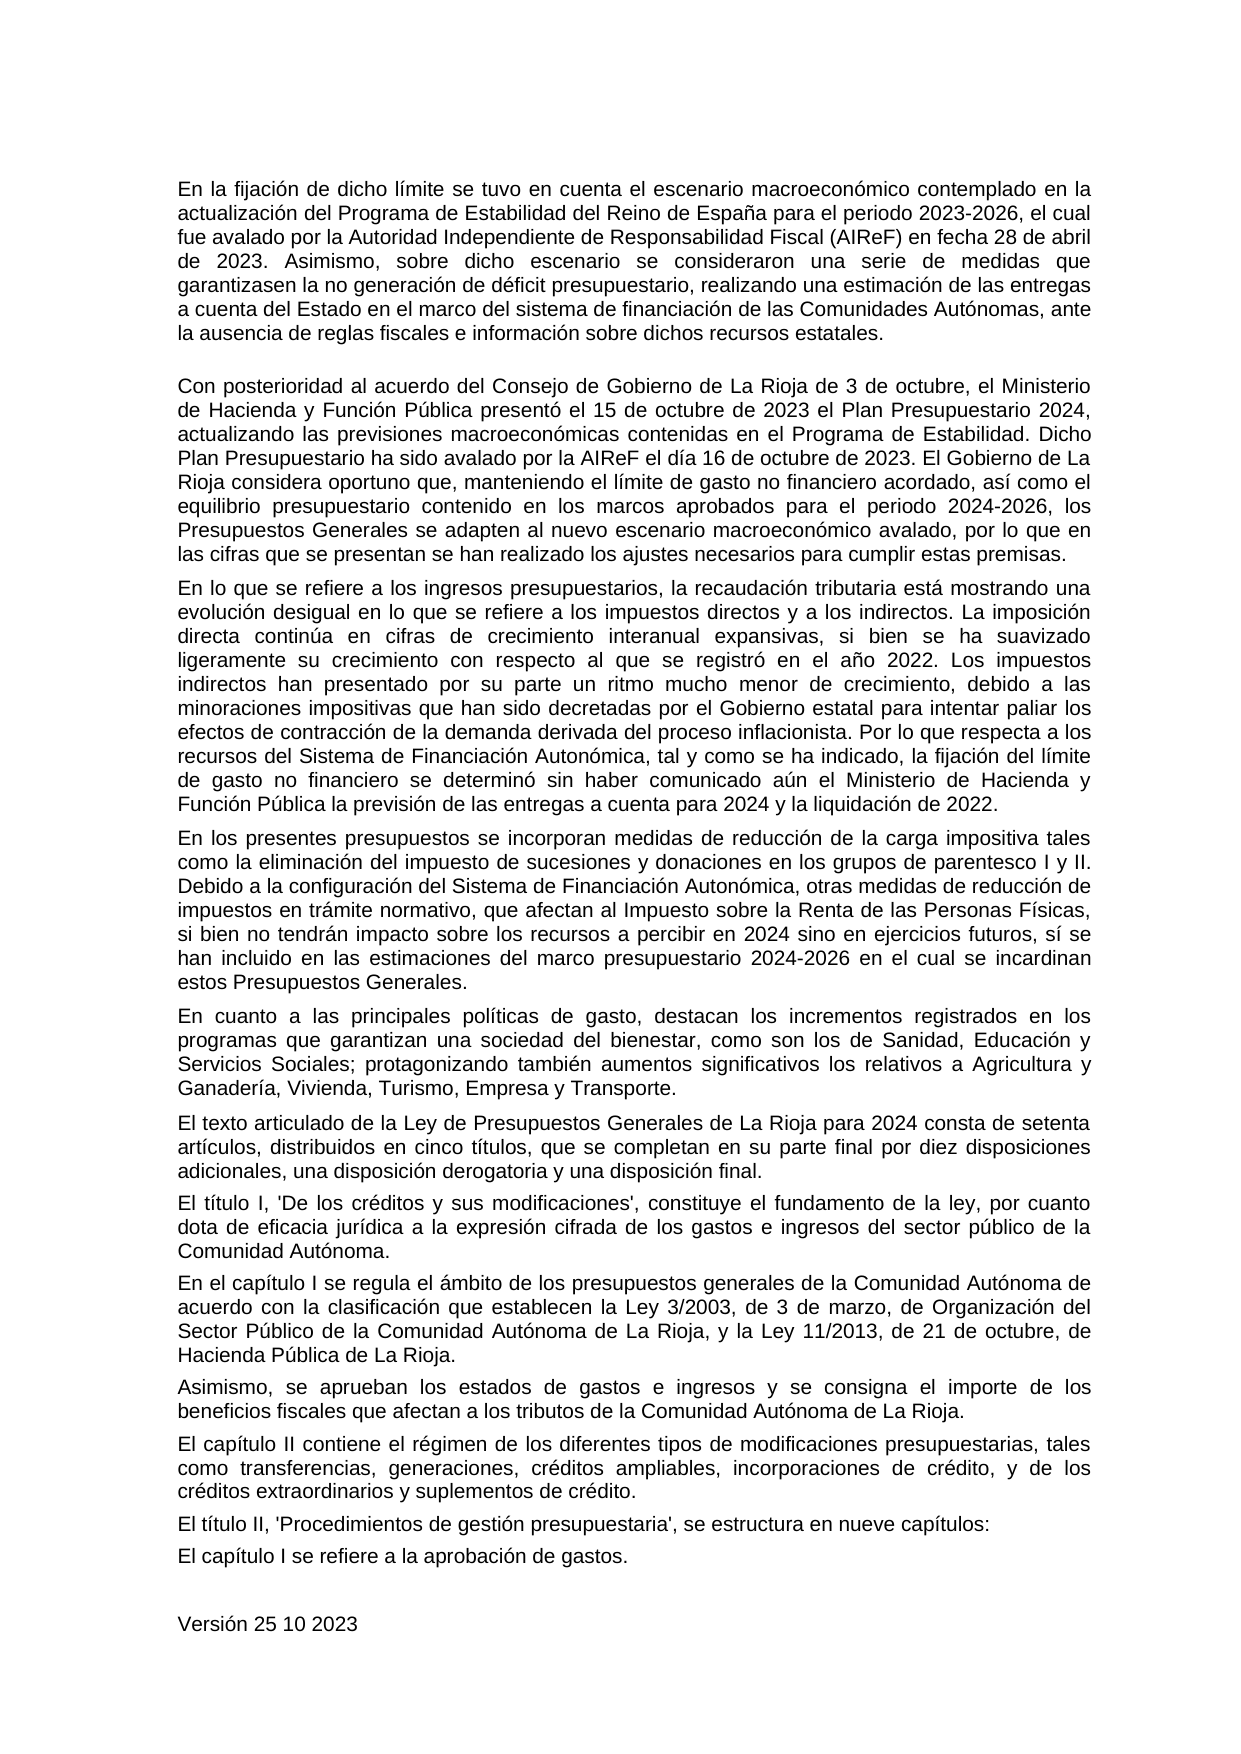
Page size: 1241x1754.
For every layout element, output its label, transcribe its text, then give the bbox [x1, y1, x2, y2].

text El texto articulado de la Ley de Presupuestos Generales de La Rioja para 2024 consta de setenta artículos, distribuidos en cinco títulos, que se completan en su parte final por diez disposiciones adicionales, una disposición derogatoria y una disposición final. [177, 1111, 1092, 1182]
text Con posterioridad al acuerdo del Consejo de Gobierno de La Rioja de 3 de octubre, el Ministerio de Hacienda y Función Pública presentó el 15 de octubre de 2023 el Plan Presupuestario 2024, actualizando las previsiones macroeconómicas contenidas en el Programa de Estabilidad. Dicho Plan Presupuestario ha sido avalado por la AIReF el día 16 de octubre de 2023. El Gobierno de La Rioja considera oportuno que, manteniendo el límite de gasto no financiero acordado, así como el equilibrio presupuestario contenido en los marcos aprobados para el periodo 2024-2026, los Presupuestos Generales se adapten al nuevo escenario macroeconómico avalado, por lo que en las cifras que se presentan se han realizado los ajustes necesarios para cumplir estas premisas. [177, 374, 1092, 566]
text En la fijación de dicho límite se tuvo en cuenta el escenario macroeconómico contemplado en la actualización del Programa de Estabilidad del Reino de España para el periodo 2023-2026, el cual fue avalado por la Autoridad Independiente de Responsabilidad Fiscal (AIReF) en fecha 28 de abril de 2023. Asimismo, sobre dicho escenario se consideraron una serie de medidas que garantizasen la no generación de déficit presupuestario, realizando una estimación de las entregas a cuenta del Estado en el marco del sistema de financiación de las Comunidades Autónomas, ante la ausencia de reglas fiscales e información sobre dichos recursos estatales. [177, 177, 1092, 345]
text El título II, 'Procedimientos de gestión presupuestaria', se estructura en nueve capítulos: [177, 1512, 1092, 1536]
text En lo que se refiere a los ingresos presupuestarios, la recaudación tributaria está mostrando una evolución desigual en lo que se refiere a los impuestos directos y a los indirectos. La imposición directa continúa en cifras de crecimiento interanual expansivas, si bien se ha suavizado ligeramente su crecimiento con respecto al que se registró en el año 2022. Los impuestos indirectos han presentado por su parte un ritmo mucho menor de crecimiento, debido a las minoraciones impositivas que han sido decretadas por el Gobierno estatal para intentar paliar los efectos de contracción de la demanda derivada del proceso inflacionista. Por lo que respecta a los recursos del Sistema de Financiación Autonómica, tal y como se ha indicado, la fijación del límite de gasto no financiero se determinó sin haber comunicado aún el Ministerio de Hacienda y Función Pública la previsión de las entregas a cuenta para 2024 y la liquidación de 2022. [177, 576, 1092, 816]
text En los presentes presupuestos se incorporan medidas de reducción de la carga impositiva tales como la eliminación del impuesto de sucesiones y donaciones en los grupos de parentesco I y II. Debido a la configuración del Sistema de Financiación Autonómica, otras medidas de reducción de impuestos en trámite normativo, que afectan al Impuesto sobre la Renta de las Personas Físicas, si bien no tendrán impacto sobre los recursos a percibir en 2024 sino en ejercicios futuros, sí se han incluido en las estimaciones del marco presupuestario 2024-2026 en el cual se incardinan estos Presupuestos Generales. [177, 826, 1092, 994]
text El título I, 'De los créditos y sus modificaciones', constituye el fundamento de la ley, por cuanto dota de eficacia jurídica a la expresión cifrada de los gastos e ingresos del sector público de la Comunidad Autónoma. [177, 1191, 1092, 1263]
text En cuanto a las principales políticas de gasto, destacan los incrementos registrados en los programas que garantizan una sociedad del bienestar, como son los de Sanidad, Educación y Servicios Sociales; protagonizando también aumentos significativos los relativos a Agricultura y Ganadería, Vivienda, Turismo, Empresa y Transporte. [177, 1004, 1092, 1100]
text En el capítulo I se regula el ámbito de los presupuestos generales de la Comunidad Autónoma de acuerdo con la clasificación que establecen la Ley 3/2003, de 3 de marzo, de Organización del Sector Público de la Comunidad Autónoma de La Rioja, y la Ley 11/2013, de 21 de octubre, de Hacienda Pública de La Rioja. [177, 1271, 1092, 1367]
text El capítulo II contiene el régimen de los diferentes tipos de modificaciones presupuestarias, tales como transferencias, generaciones, créditos ampliables, incorporaciones de crédito, y de los créditos extraordinarios y suplementos de crédito. [177, 1431, 1092, 1503]
text El capítulo I se refiere a la aprobación de gastos. [177, 1544, 1092, 1568]
text Asimismo, se aprueban los estados de gastos e ingresos y se consigna el importe de los beneficios fiscales que afectan a los tributos de la Comunidad Autónoma de La Rioja. [177, 1375, 1092, 1423]
